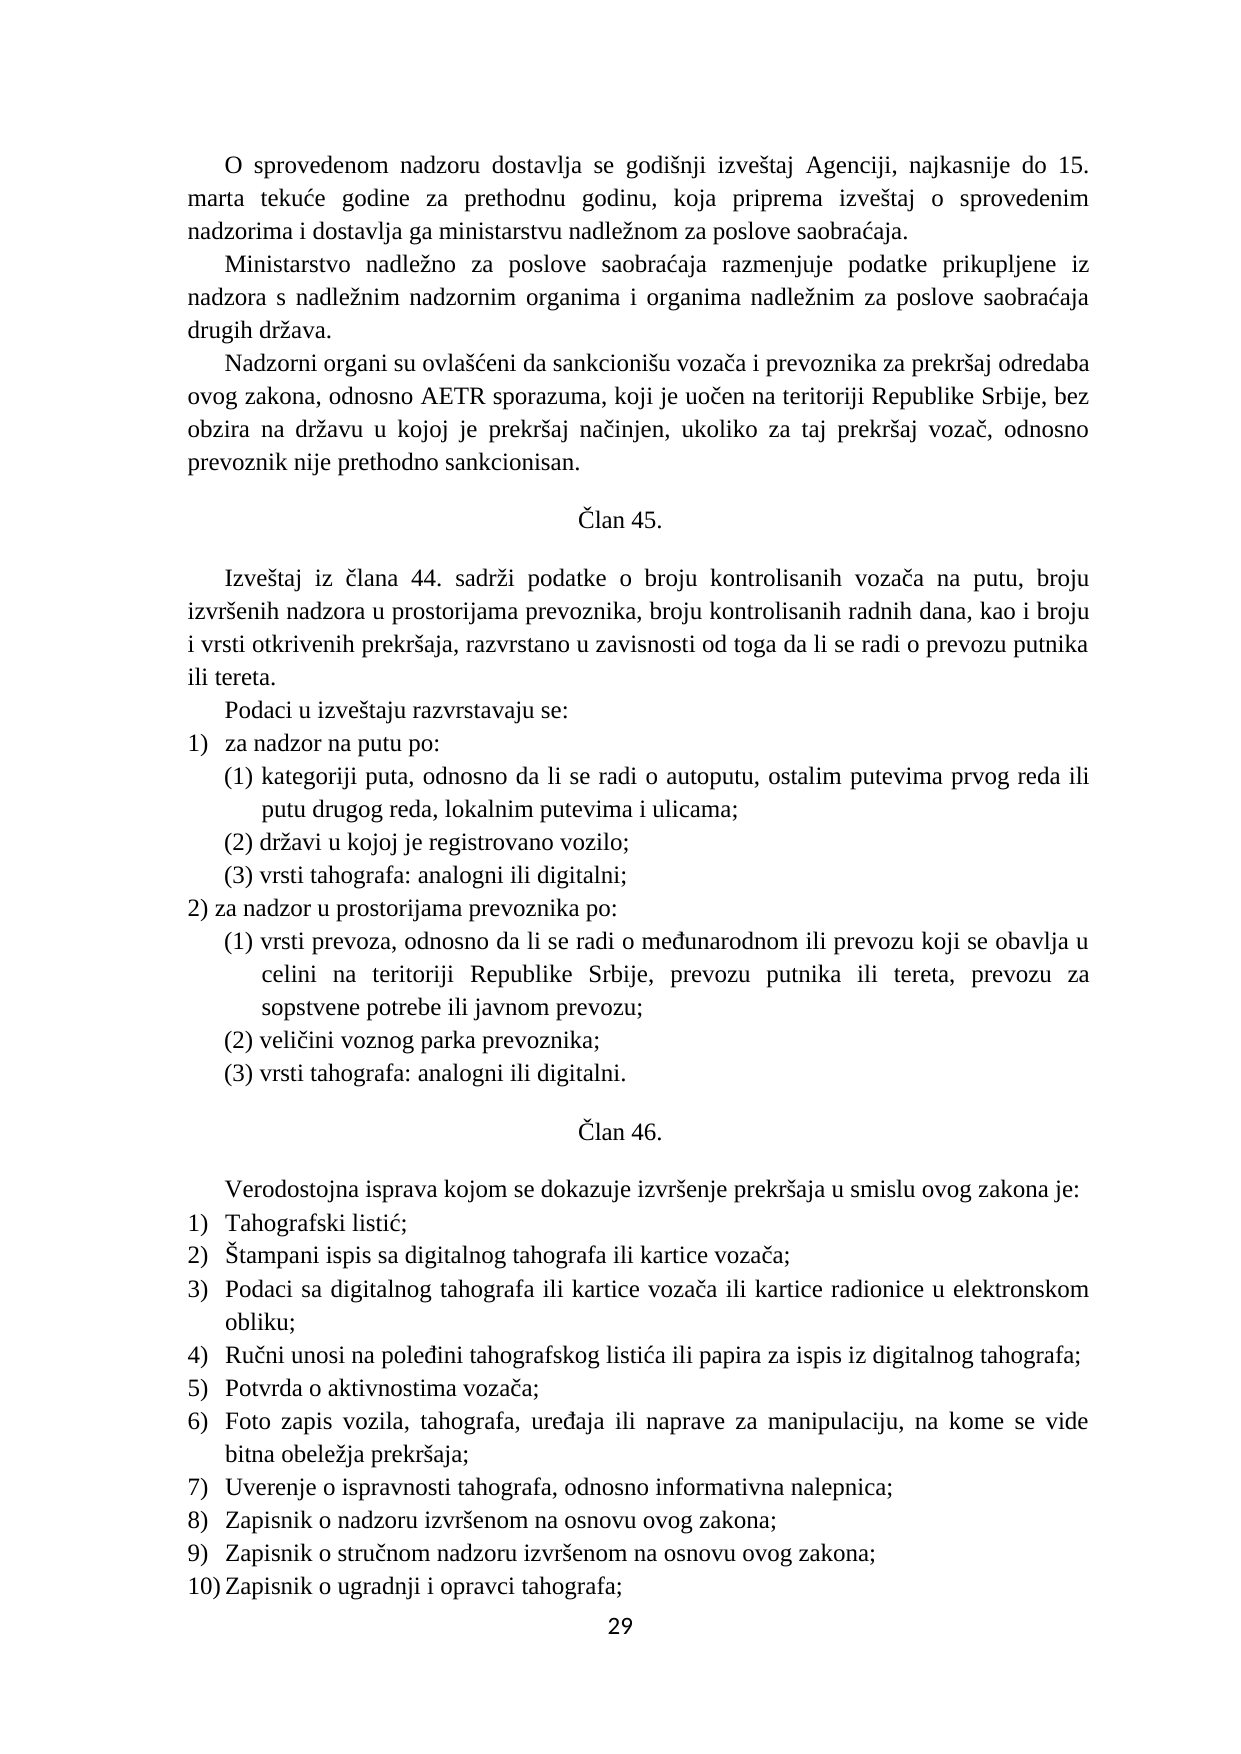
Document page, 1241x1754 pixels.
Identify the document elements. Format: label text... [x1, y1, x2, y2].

list Zapisnik o nadzoru izvršenom na osnovu ovog zakona; [187, 1505, 1090, 1533]
list Verodostojna isprava kojom se dokazuje izvršenje prekršaja u smislu ovog zakona je: [187, 1174, 1090, 1203]
list Tahografski listić; [187, 1208, 1090, 1236]
list Ministarstvo nadležno za poslove saobraćaja razmenjuje podatke prikupljene iz nadzora s nadležnim nadzornim organima i organima nadležnim za poslove saobraćaja drugih država. [187, 249, 1090, 344]
list Zapisnik o ugradnji i opravci tahografa; [187, 1571, 1090, 1599]
text Član 46. [150, 1117, 1090, 1145]
list Uverenje o ispravnosti tahografa, odnosno informativna nalepnica; [187, 1472, 1090, 1501]
list Zapisnik o stručnom nadzoru izvršenom na osnovu ovog zakona; [187, 1538, 1090, 1567]
list za nadzor na putu po: [187, 728, 1090, 757]
text (3) vrsti tahografa: analogni ili digitalni; [224, 860, 1090, 889]
list Štampani ispis sa digitalnog tahografa ili kartice vozača; [187, 1241, 1090, 1269]
text (1) kategoriji puta, odnosno da li se radi o autoputu, ostalim putevima prvog reda ili putu drugog reda, lokalnim putevima i ulicama; [224, 761, 1090, 823]
text 2) za nadzor u prostorijama prevoznika po: [187, 893, 1090, 922]
text (3) vrsti tahografa: analogni ili digitalni. [224, 1058, 1090, 1087]
text (2) veličini voznog parka prevoznika; [224, 1026, 1090, 1054]
text (2) državi u kojoj je registrovano vozilo; [224, 827, 1090, 856]
list Foto zapis vozila, tahografa, uređaja ili naprave za manipulaciju, na kome se vide bitna obeležja prekršaja; [187, 1406, 1090, 1467]
list Podaci sa digitalnog tahografa ili kartice vozača ili kartice radionice u elektronskom obliku; [187, 1274, 1090, 1335]
list Nadzorni organi su ovlašćeni da sankcionišu vozača i prevoznika za prekršaj odredaba ovog zakona, odnosno AETR sporazuma, koji je uočen na teritoriji Republike Srbije, bez obzira na državu u kojoj je prekršaj načinjen, ukoliko za taj prekršaj vozač, odnosno prevoznik nije prethodno sankcionisan. [187, 348, 1090, 476]
list Izveštaj iz člana 44. sadrži podatke o broju kontrolisanih vozača na putu, broju izvršenih nadzora u prostorijama prevoznika, broju kontrolisanih radnih dana, kao i broju i vrsti otkrivenih prekršaja, razvrstano u zavisnosti od toga da li se radi o prevozu putnika ili tereta. [187, 563, 1090, 691]
text (1) vrsti prevoza, odnosno da li se radi o međunarodnom ili prevozu koji se obavlja u celini na teritoriji Republike Srbije, prevozu putnika ili tereta, prevozu za sopstvene potrebe ili javnom prevozu; [224, 926, 1090, 1021]
list Ručni unosi na poleđini tahografskog listića ili papira za ispis iz digitalnog tahografa; [187, 1340, 1090, 1368]
text Član 45. [150, 505, 1090, 534]
list O sprovedenom nadzoru dostavlja se godišnji izveštaj Agenciji, najkasnije do 15. marta tekuće godine za prethodnu godinu, koja priprema izveštaj o sprovedenim nadzorima i dostavlja ga ministarstvu nadležnom za poslove saobraćaja. [187, 150, 1090, 245]
list Podaci u izveštaju razvrstavaju se: [187, 695, 1090, 724]
list Potvrda o aktivnostima vozača; [187, 1373, 1090, 1401]
